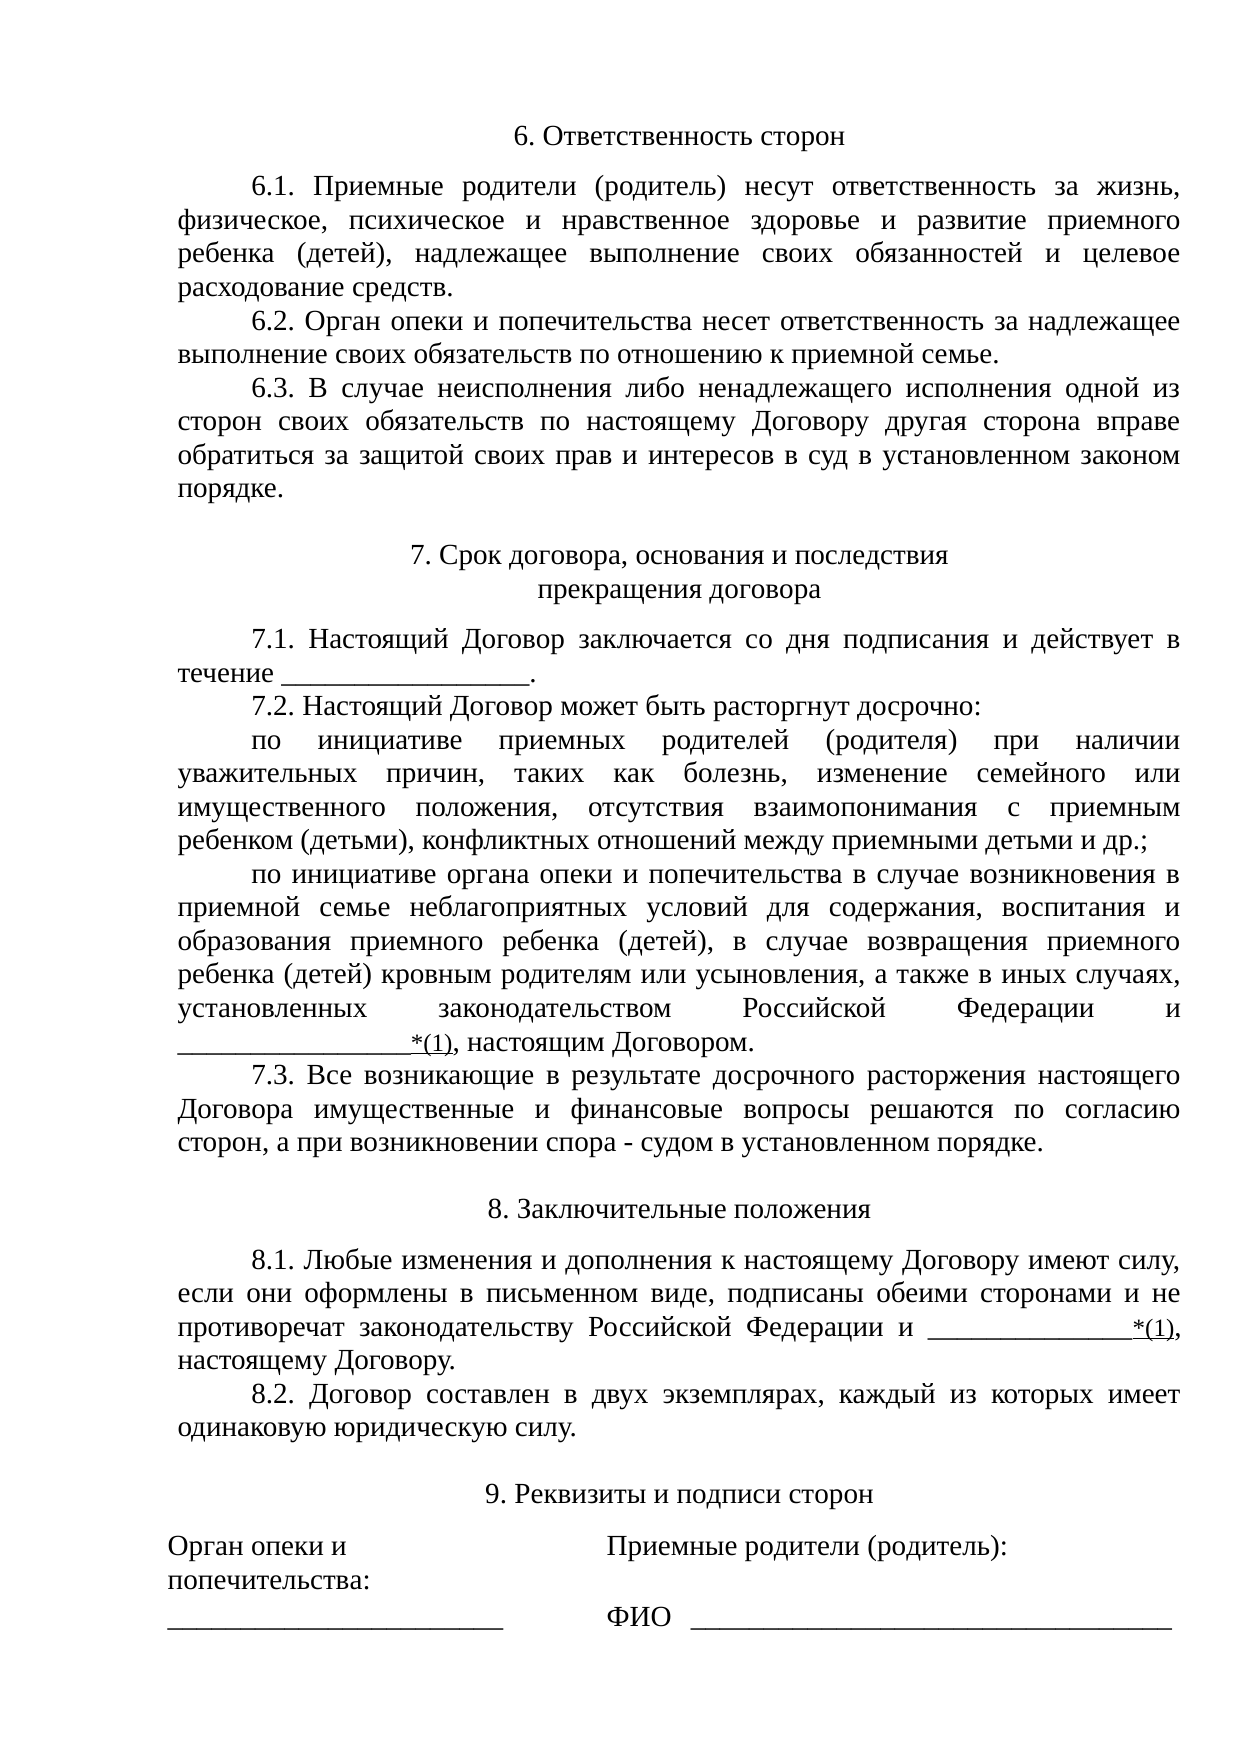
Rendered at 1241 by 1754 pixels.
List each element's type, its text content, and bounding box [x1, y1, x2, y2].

text 7.1. Настоящий Договор заключается со дня подписания и действует в течение _________________. [177, 621, 1181, 688]
text 6.1. Приемные родители (родитель) несут ответственность за жизнь, физическое, психическое и нравственное здоровье и развитие приемного ребенка (детей), надлежащее выполнение своих обязанностей и целевое расходование средств. [177, 168, 1181, 303]
subtitle 8. Заключительные положения [177, 1191, 1181, 1225]
text 7.2. Настоящий Договор может быть расторгнут досрочно: [177, 688, 1181, 722]
table_header Приемные родители (родитель): [511, 1527, 1173, 1597]
text 8.2. Договор составлен в двух экземплярах, каждый из которых имеет одинаковую юридическую силу. [177, 1376, 1181, 1443]
text 7.3. Все возникающие в результате досрочного расторжения настоящего Договора имущественные и финансовые вопросы решаются по согласию сторон, а при возникновении спора - судом в установленном порядке. [177, 1057, 1181, 1158]
text 6.2. Орган опеки и попечительства несет ответственность за надлежащее выполнение своих обязательств по отношению к приемной семье. [177, 303, 1181, 370]
text 6.3. В случае неисполнения либо ненадлежащего исполнения одной из сторон своих обязательств по настоящему Договору другая сторона вправе обратиться за защитой своих прав и интересов в суд в установленном законом порядке. [177, 370, 1181, 504]
subtitle 7. Срок договора, основания и последствия [177, 537, 1181, 571]
subtitle 6. Ответственность сторон [177, 118, 1181, 152]
text по инициативе органа опеки и попечительства в случае возникновения в приемной семье неблагоприятных условий для содержания, воспитания и образования приемного ребенка (детей), в случае возвращения приемного ребенка (детей) кровным родителям или усыновления, а также в иных случаях, установленных законодательством Российской Федерации и ________________*(1), настоящим Договором. [177, 856, 1181, 1057]
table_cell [166, 1597, 511, 1634]
text 8.1. Любые изменения и дополнения к настоящему Договору имеют силу, если они оформлены в письменном виде, подписаны обеими сторонами и не противоречат законодательству Российской Федерации и ______________*(1), настоящему Договору. [177, 1242, 1181, 1376]
text по инициативе приемных родителей (родителя) при наличии уважительных причин, таких как болезнь, изменение семейного или имущественного положения, отсутствия взаимопонимания с приемным ребенком (детьми), конфликтных отношений между приемными детьми и др.; [177, 722, 1181, 856]
subtitle 9. Реквизиты и подписи сторон [177, 1477, 1181, 1510]
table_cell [511, 1597, 1173, 1634]
subtitle прекращения договора [177, 571, 1181, 604]
table_header Орган опеки и попечительства: [166, 1527, 511, 1597]
